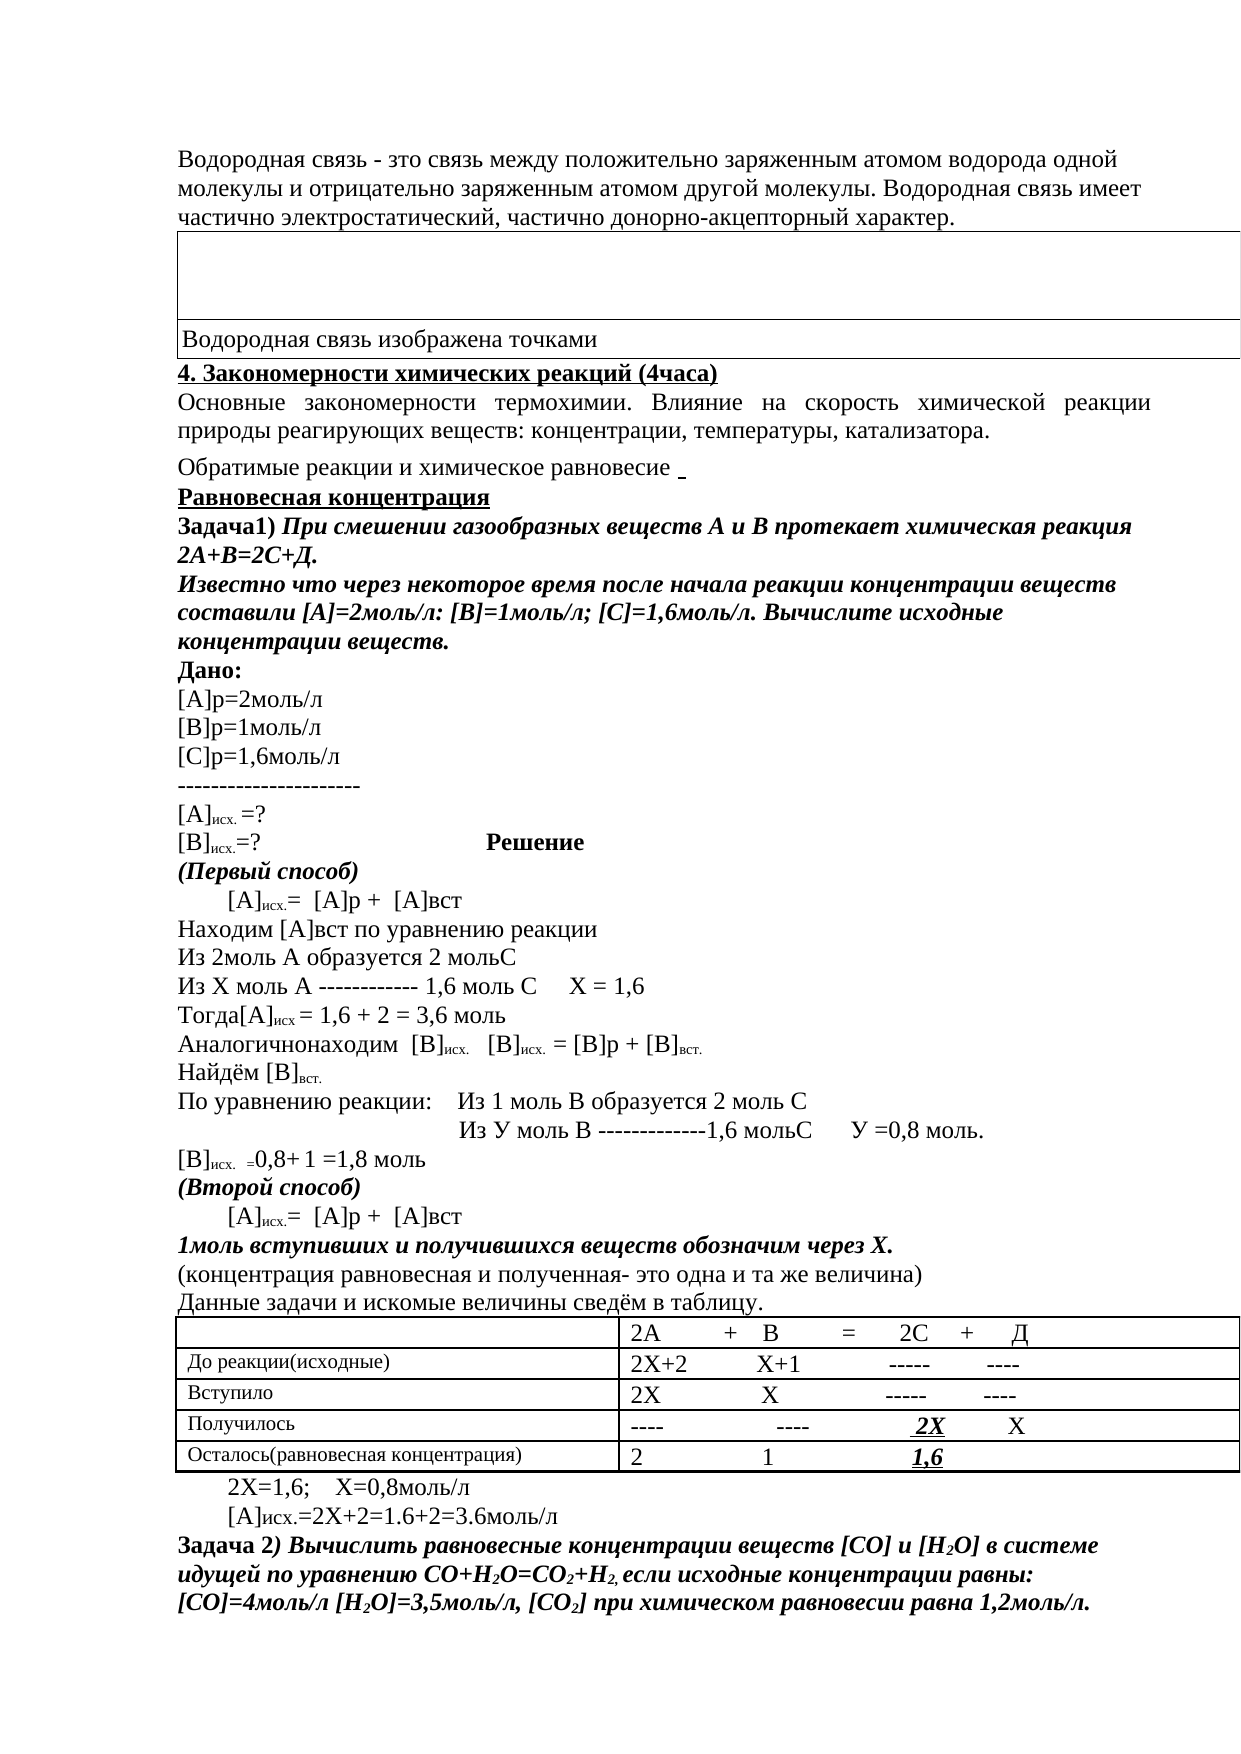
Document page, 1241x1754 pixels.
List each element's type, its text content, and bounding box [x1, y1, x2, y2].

text (концентрация равновесная и полученная- это одна и та же величина) [177, 1259, 1152, 1287]
text [А]исх.=2Х+2=1.6+2=3.6моль/л [177, 1501, 1152, 1530]
table_cell Водородная связь изображена точками [178, 320, 1240, 357]
text Из Х моль А ------------ 1,6 моль С Х = 1,6 [177, 971, 1152, 1000]
text Задача 2) Вычислить равновесные концентрации веществ [СО] и [Н2О] в системе идущей по уравнению СО+Н2О=СО2+Н2, если исходные концентрации равны: [СО]=4моль/л [Н2О]=3,5моль/л, [СО2] при химическом равновесии равна 1,2моль/л. [177, 1530, 1152, 1616]
table_cell ---- ---- 2Х Х [620, 1411, 1239, 1439]
text (Второй способ) [177, 1172, 1152, 1201]
text Равновесная концентрация [177, 482, 1152, 511]
table_cell Получилось [177, 1411, 618, 1439]
text ---------------------- [177, 770, 1152, 799]
text По уравнению реакции: Из 1 моль В образуется 2 моль С [177, 1086, 1152, 1115]
text [A]исх.= [A]p + [A]вст [177, 1201, 1152, 1230]
text Из 2моль А образуется 2 мольС [177, 942, 1152, 971]
table_cell Осталось(равновесная концентрация) [177, 1442, 618, 1470]
table_cell 2Х Х ----- ---- [620, 1380, 1239, 1409]
text Задача1) При смешении газообразных веществ А и В протекает химическая реакция 2А+В=2С+Д. [177, 511, 1152, 569]
text 1моль вступивших и получившихся веществ обозначим через Х. [177, 1230, 1152, 1259]
text 2Х=1,6; Х=0,8моль/л [177, 1473, 1152, 1501]
text [B]p=1моль/л [177, 712, 1152, 741]
text Известно что через некоторое время после начала реакции концентрации веществ составили [А]=2моль/л: [В]=1моль/л; [С]=1,6моль/л. Вычислите исходные концентрации веществ. [177, 569, 1152, 655]
text Находим [A]вст по уравнению реакции [177, 914, 1152, 942]
table_cell 2 1 1,6 [620, 1442, 1239, 1470]
table_cell 2Х+2 Х+1 ----- ---- [620, 1349, 1239, 1378]
text [A]исх. =? [177, 799, 1152, 827]
table_cell Вступило [177, 1380, 618, 1409]
table_header [178, 232, 1240, 319]
text Данные задачи и искомые величины сведём в таблицу. [177, 1287, 1152, 1316]
table_header 2А + В = 2С + Д [620, 1318, 1239, 1347]
table_cell До реакции(исходные) [177, 1349, 618, 1378]
text Дано: [177, 655, 1152, 684]
text [A]исх.= [A]p + [A]вст [177, 885, 1152, 914]
table_header [177, 1318, 618, 1347]
text [A]p=2моль/л [177, 684, 1152, 712]
text Тогда[A]исх = 1,6 + 2 = 3,6 моль [177, 1000, 1152, 1029]
text Обратимые реакции и химическое равновесие [177, 444, 1152, 482]
text Аналогичнонаходим [B]исх. [B]исх. = [B]p + [B]вст. [177, 1029, 1152, 1057]
text 4. Закономерности химических реакций (4часа) [177, 359, 1152, 387]
text [B]исх.=? Решение [177, 827, 1152, 856]
text Основные закономерности термохимии. Влияние на скорость химической реакции природы реагирующих веществ: концентрации, температуры, катализатора. [177, 387, 1152, 444]
text Водородная связь - зто связь между положительно заряженным атомом водорода одной молекулы и отрицательно заряженным атомом другой молекулы. Водородная связь имеет частично электростатический, частично донорно-акцепторный характер. [177, 144, 1152, 231]
text [C]p=1,6моль/л [177, 741, 1152, 770]
text Найдём [B]вст. [177, 1057, 1152, 1086]
text (Первый способ) [177, 856, 1152, 885]
text Из У моль В -------------1,6 мольС У =0,8 моль. [177, 1115, 1152, 1144]
text [B]исх. =0,8+ 1 =1,8 моль [177, 1144, 1152, 1172]
